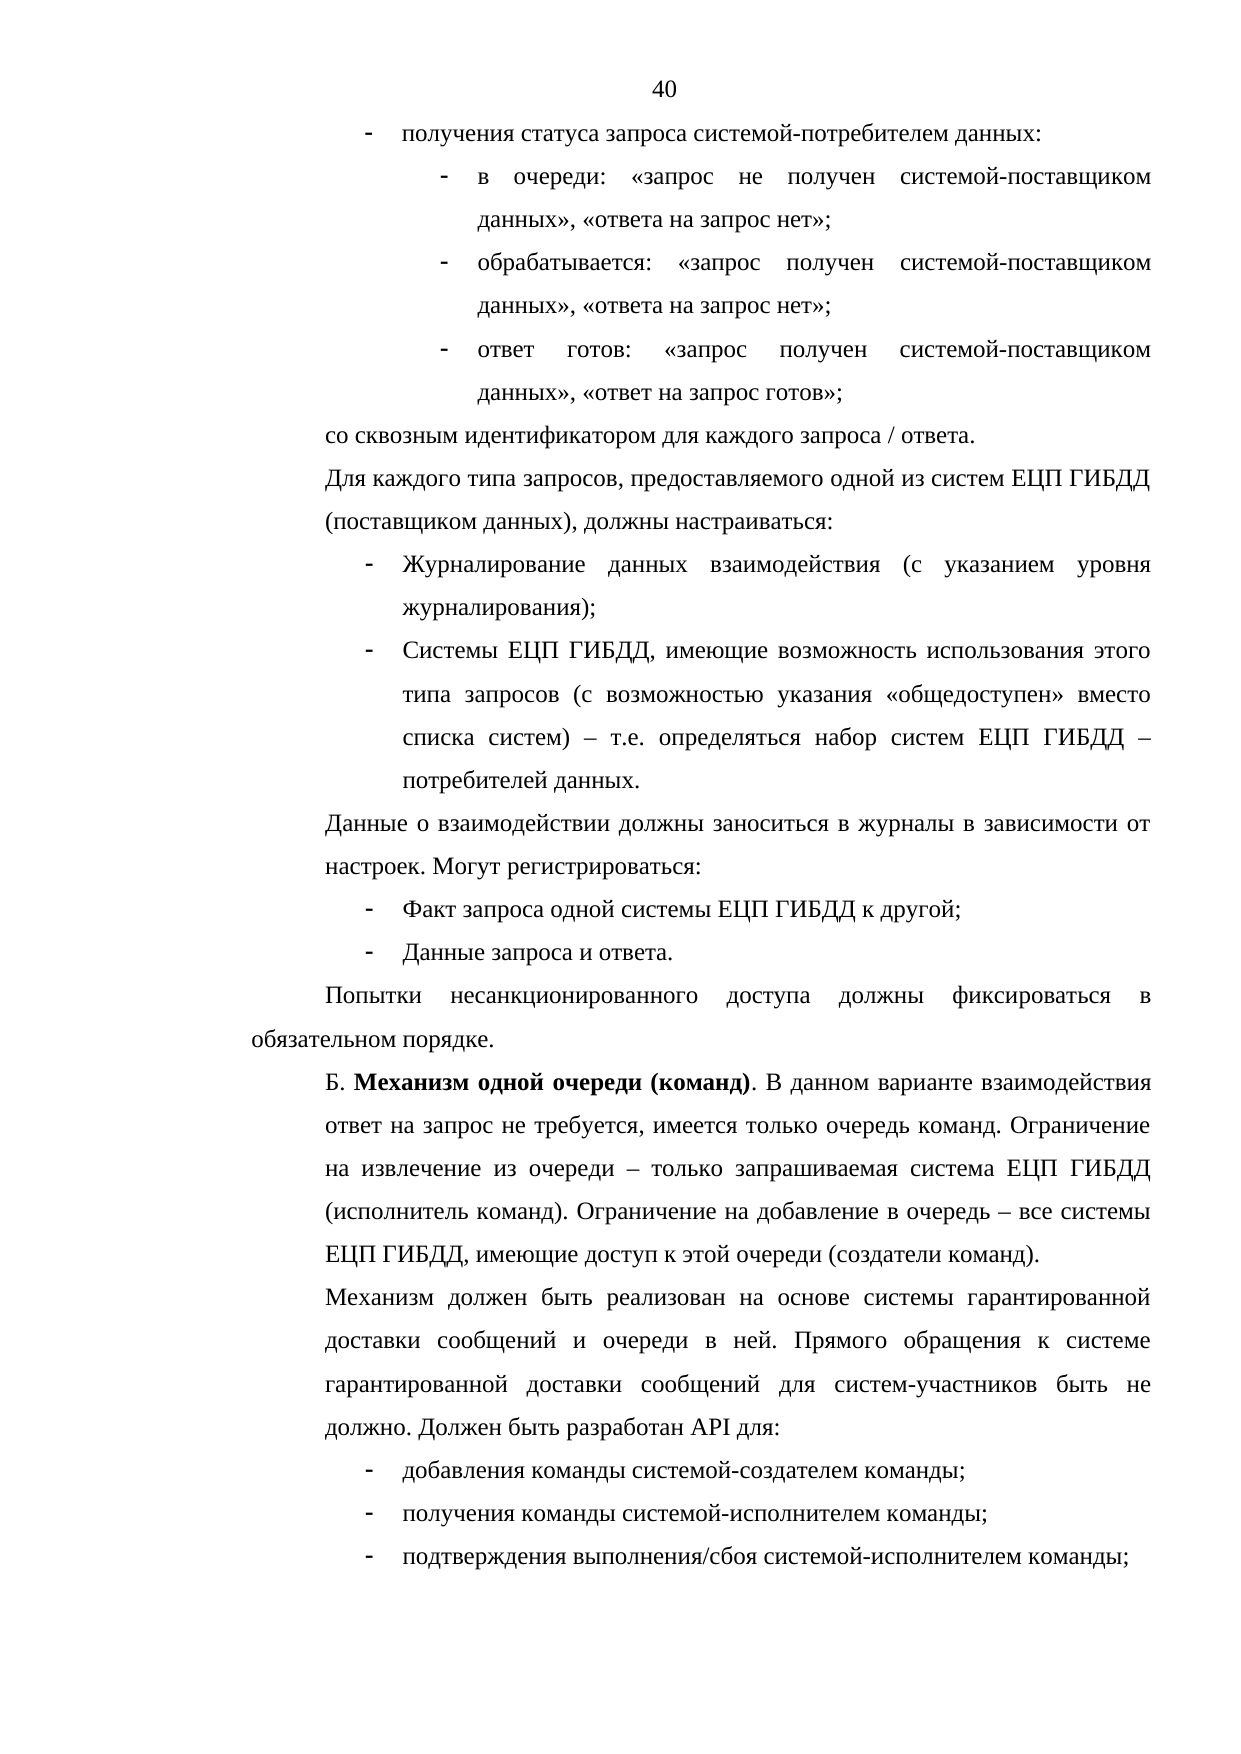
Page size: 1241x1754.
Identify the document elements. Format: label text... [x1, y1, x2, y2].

list обрабатывается: «запрос получен системой-поставщиком данных», «ответа на запрос нет»; [440, 247, 1152, 319]
list Системы ЕЦП ГИБДД, имеющие возможность использования этого типа запросов (с возможностью указания «общедоступен» вместо списка систем) – т.е. определяться набор систем ЕЦП ГИБДД – потребителей данных. [365, 636, 1152, 794]
list добавления команды системой-создателем команды; [365, 1455, 1152, 1484]
text Для каждого типа запросов, предоставляемого одной из систем ЕЦП ГИБДД (поставщиком данных), должны настраиваться: [325, 463, 1152, 535]
text Б. Механизм одной очереди (команд). В данном варианте взаимодействия ответ на запрос не требуется, имеется только очередь команд. Ограничение на извлечение из очереди – только запрашиваемая система ЕЦП ГИБДД (исполнитель команд). Ограничение на добавление в очередь – все системы ЕЦП ГИБДД, имеющие доступ к этой очереди (создатели команд). [325, 1067, 1152, 1268]
list получения статуса запроса системой-потребителем данных: [364, 118, 1152, 147]
list в очереди: «запрос не получен системой-поставщиком данных», «ответа на запрос нет»; [440, 161, 1152, 233]
text Данные о взаимодействии должны заноситься в журналы в зависимости от настроек. Могут регистрироваться: [325, 808, 1152, 880]
text Попытки несанкционированного доступа должны фиксироваться в обязательном порядке. [251, 981, 1152, 1052]
list получения команды системой-исполнителем команды; [365, 1498, 1152, 1527]
list ответ готов: «запрос получен системой-поставщиком данных», «ответ на запрос готов»; [440, 334, 1152, 406]
list Факт запроса одной системы ЕЦП ГИБДД к другой; [365, 894, 1152, 923]
text со сквозным идентификатором для каждого запроса / ответа. [325, 420, 1152, 449]
text Механизм должен быть реализован на основе системы гарантированной доставки сообщений и очереди в ней. Прямого обращения к системе гарантированной доставки сообщений для систем-участников быть не должно. Должен быть разработан API для: [325, 1282, 1152, 1441]
list Журналирование данных взаимодействия (с указанием уровня журналирования); [365, 549, 1152, 621]
list Данные запроса и ответа. [365, 937, 1152, 966]
list подтверждения выполнения/сбоя системой-исполнителем команды; [365, 1541, 1152, 1570]
